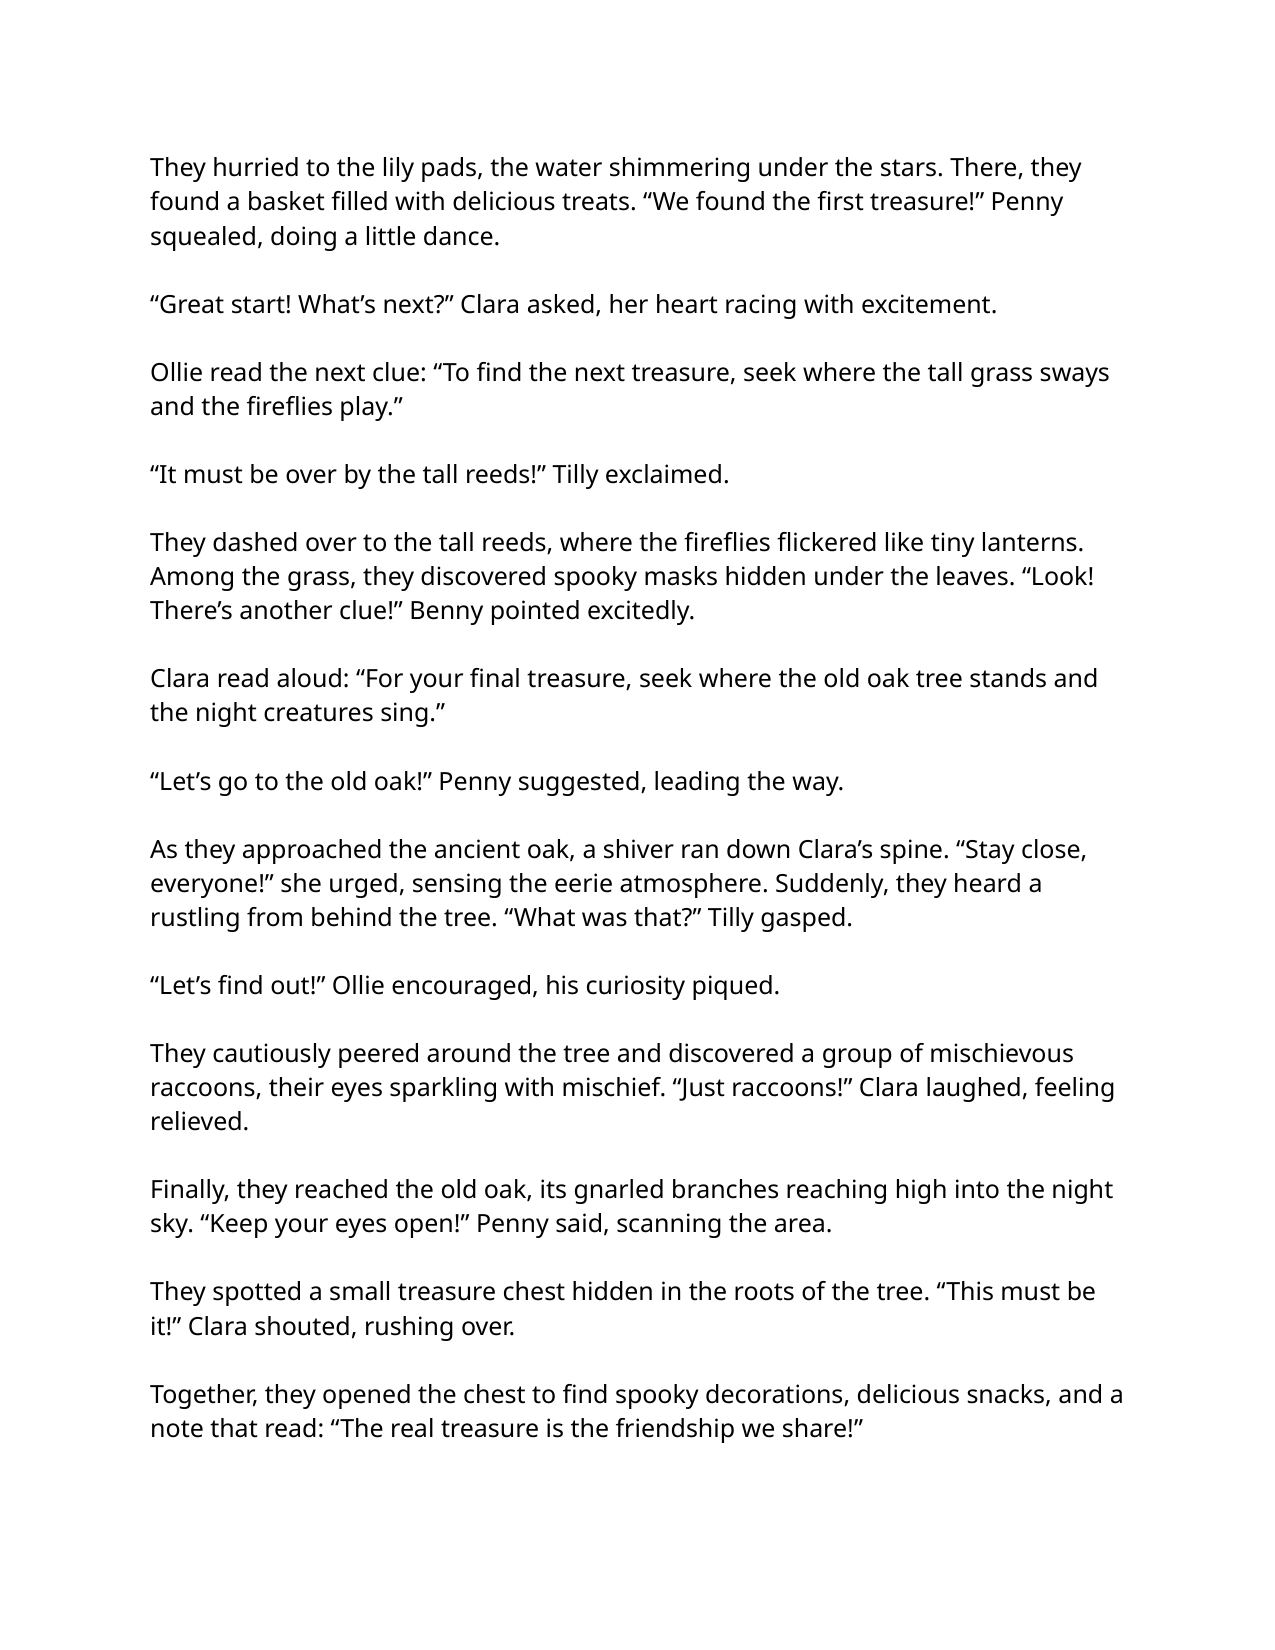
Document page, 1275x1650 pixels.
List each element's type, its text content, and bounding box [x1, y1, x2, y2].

text “Great start! What’s next?” Clara asked, her heart racing with excitement. [150, 286, 1125, 320]
text They dashed over to the tall reeds, where the fireflies flickered like tiny lanterns. Among the grass, they discovered spooky masks hidden under the leaves. “Look! There’s another clue!” Benny pointed excitedly. [150, 525, 1125, 627]
text They cautiously peered around the tree and discovered a group of mischievous raccoons, their eyes sparkling with mischief. “Just raccoons!” Clara laughed, feeling relieved. [150, 1036, 1125, 1138]
text “It must be over by the tall reeds!” Tilly exclaimed. [150, 457, 1125, 491]
text Ollie read the next clue: “To find the next treasure, seek where the tall grass sways and the fireflies play.” [150, 354, 1125, 422]
text Finally, they reached the old oak, its gnarled branches reaching high into the night sky. “Keep your eyes open!” Penny said, scanning the area. [150, 1172, 1125, 1240]
text They hurried to the lily pads, the water shimmering under the stars. There, they found a basket filled with delicious treats. “We found the first treasure!” Penny squealed, doing a little dance. [150, 150, 1125, 252]
text They spotted a small treasure chest hidden in the roots of the tree. “This must be it!” Clara shouted, rushing over. [150, 1274, 1125, 1342]
text “Let’s find out!” Ollie encouraged, his curiosity piqued. [150, 967, 1125, 1002]
text As they approached the ancient oak, a shiver ran down Clara’s spine. “Stay close, everyone!” she urged, sensing the eerie atmosphere. Suddenly, they heard a rustling from behind the tree. “What was that?” Tilly gasped. [150, 831, 1125, 933]
text “Let’s go to the old oak!” Penny suggested, leading the way. [150, 763, 1125, 797]
text Together, they opened the chest to find spooky decorations, delicious snacks, and a note that read: “The real treasure is the friendship we share!” [150, 1376, 1125, 1444]
text Clara read aloud: “For your final treasure, seek where the old oak tree stands and the night creatures sing.” [150, 661, 1125, 729]
